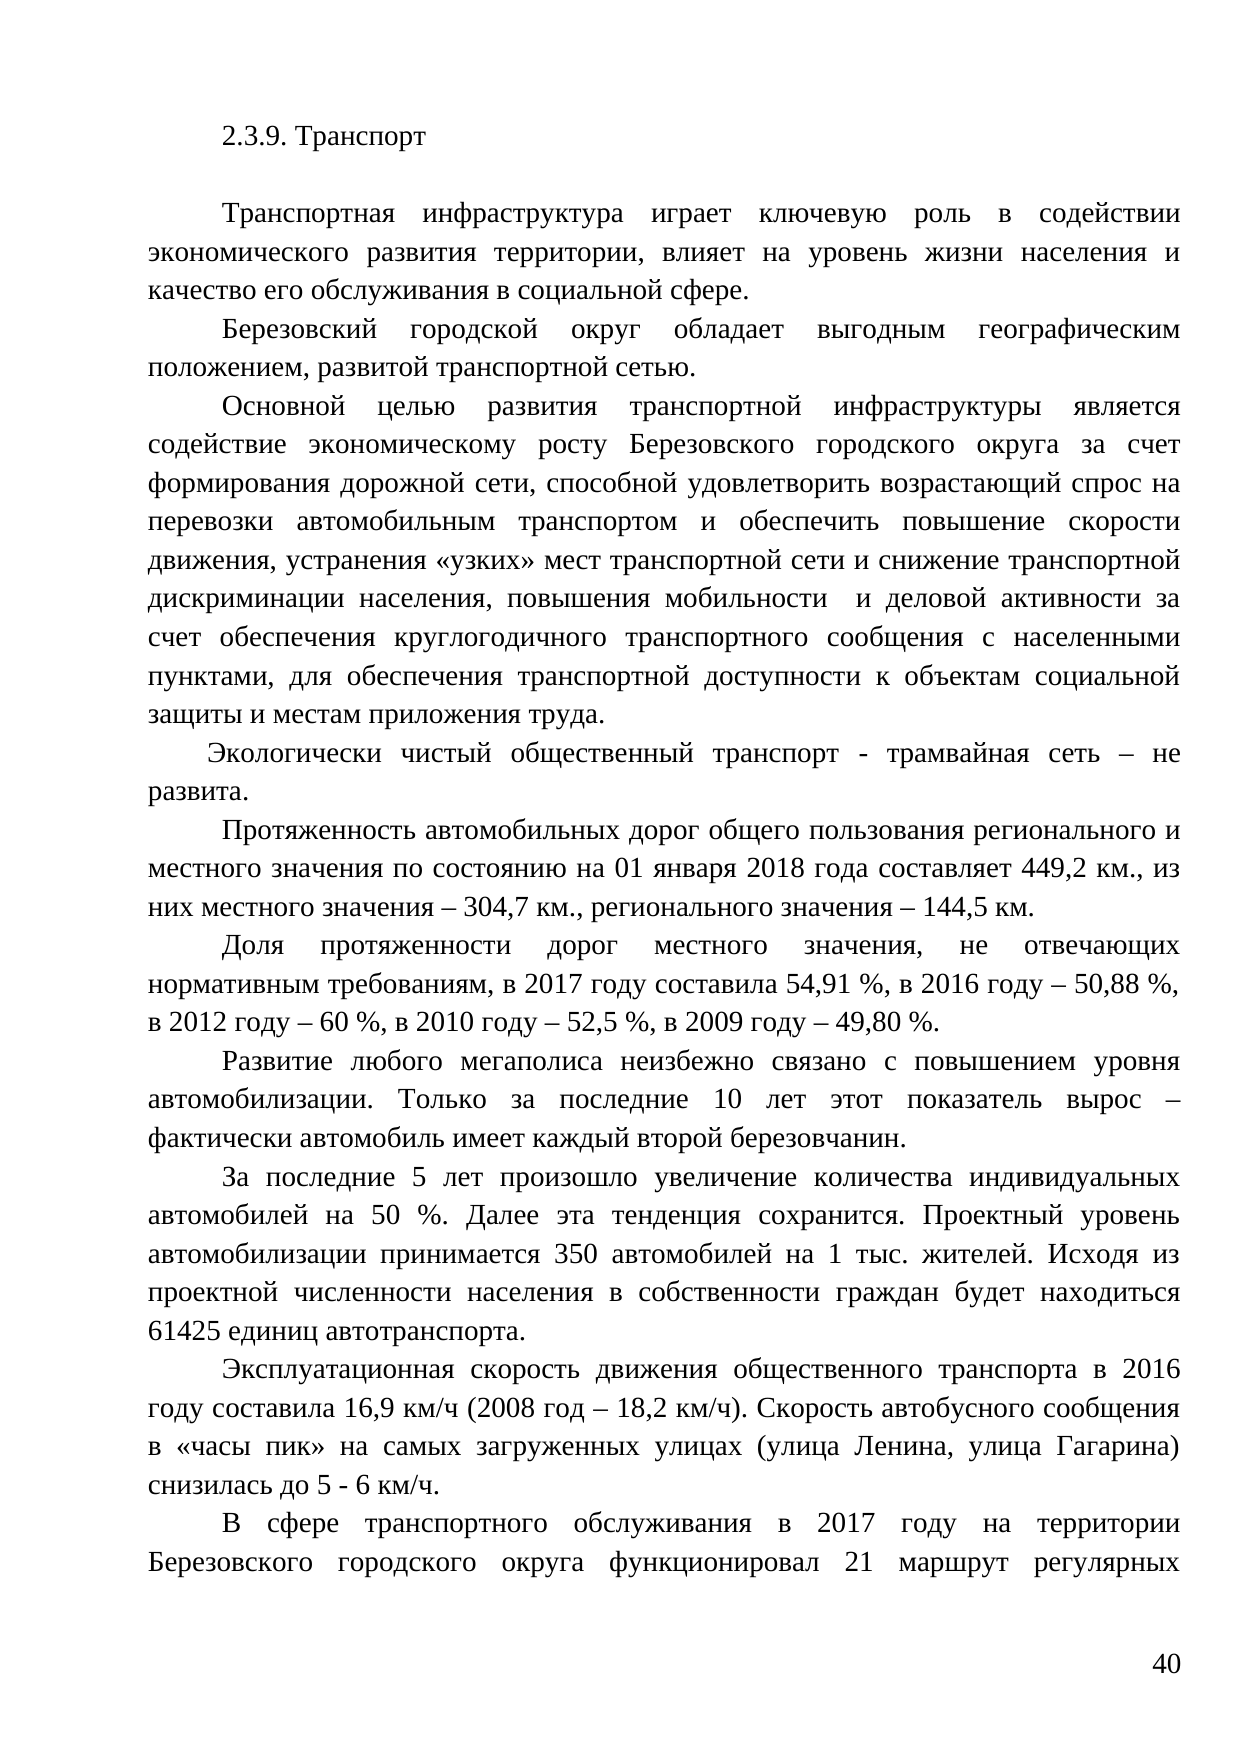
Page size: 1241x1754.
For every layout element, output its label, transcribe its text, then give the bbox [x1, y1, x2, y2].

text Транспортная инфраструктура играет ключевую роль в содействии экономического развития территории, влияет на уровень жизни населения и качество его обслуживания в социальной сфере. [148, 195, 1181, 306]
text За последние 5 лет произошло увеличение количества индивидуальных автомобилей на 50 %. Далее эта тенденция сохранится. Проектный уровень автомобилизации принимается 350 автомобилей на 1 тыс. жителей. Исходя из проектной численности населения в собственности граждан будет находиться 61425 единиц автотранспорта. [148, 1159, 1181, 1346]
text Экологически чистый общественный транспорт - трамвайная сеть – не развита. [148, 735, 1181, 807]
text Протяженность автомобильных дорог общего пользования регионального и местного значения по состоянию на 01 января 2018 года составляет 449,2 км., из них местного значения – 304,7 км., регионального значения – 144,5 км. [148, 812, 1181, 922]
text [148, 1506, 1181, 1578]
text Основной целью развития транспортной инфраструктуры является содействие экономическому росту Березовского городского округа за счет формирования дорожной сети, способной удовлетворить возрастающий спрос на перевозки автомобильным транспортом и обеспечить повышение скорости движения, устранения «узких» мест транспортной сети и снижение транспортной дискриминации населения, повышения мобильности и деловой активности за счет обеспечения круглогодичного транспортного сообщения с населенными пунктами, для обеспечения транспортной доступности к объектам социальной защиты и местам приложения труда. [148, 388, 1181, 730]
text Березовский городской округ обладает выгодным географическим положением, развитой транспортной сетью. [148, 311, 1181, 383]
text Эксплуатационная скорость движения общественного транспорта в 2016 году составила 16,9 км/ч (2008 год – 18,2 км/ч). Скорость автобусного сообщения в «часы пик» на самых загруженных улицах (улица Ленина, улица Гагарина) снизилась до 5 - 6 км/ч. [148, 1351, 1181, 1501]
text Развитие любого мегаполиса неизбежно связано с повышением уровня автомобилизации. Только за последние 10 лет этот показатель вырос – фактически автомобиль имеет каждый второй березовчанин. [148, 1043, 1181, 1154]
text 2.3.9. Транспорт [148, 118, 1181, 152]
text Доля протяженности дорог местного значения, не отвечающих нормативным требованиям, в 2017 году составила 54,91 %, в 2016 году – 50,88 %, в 2012 году – 60 %, в 2010 году – 52,5 %, в 2009 году – 49,80 %. [148, 927, 1181, 1038]
